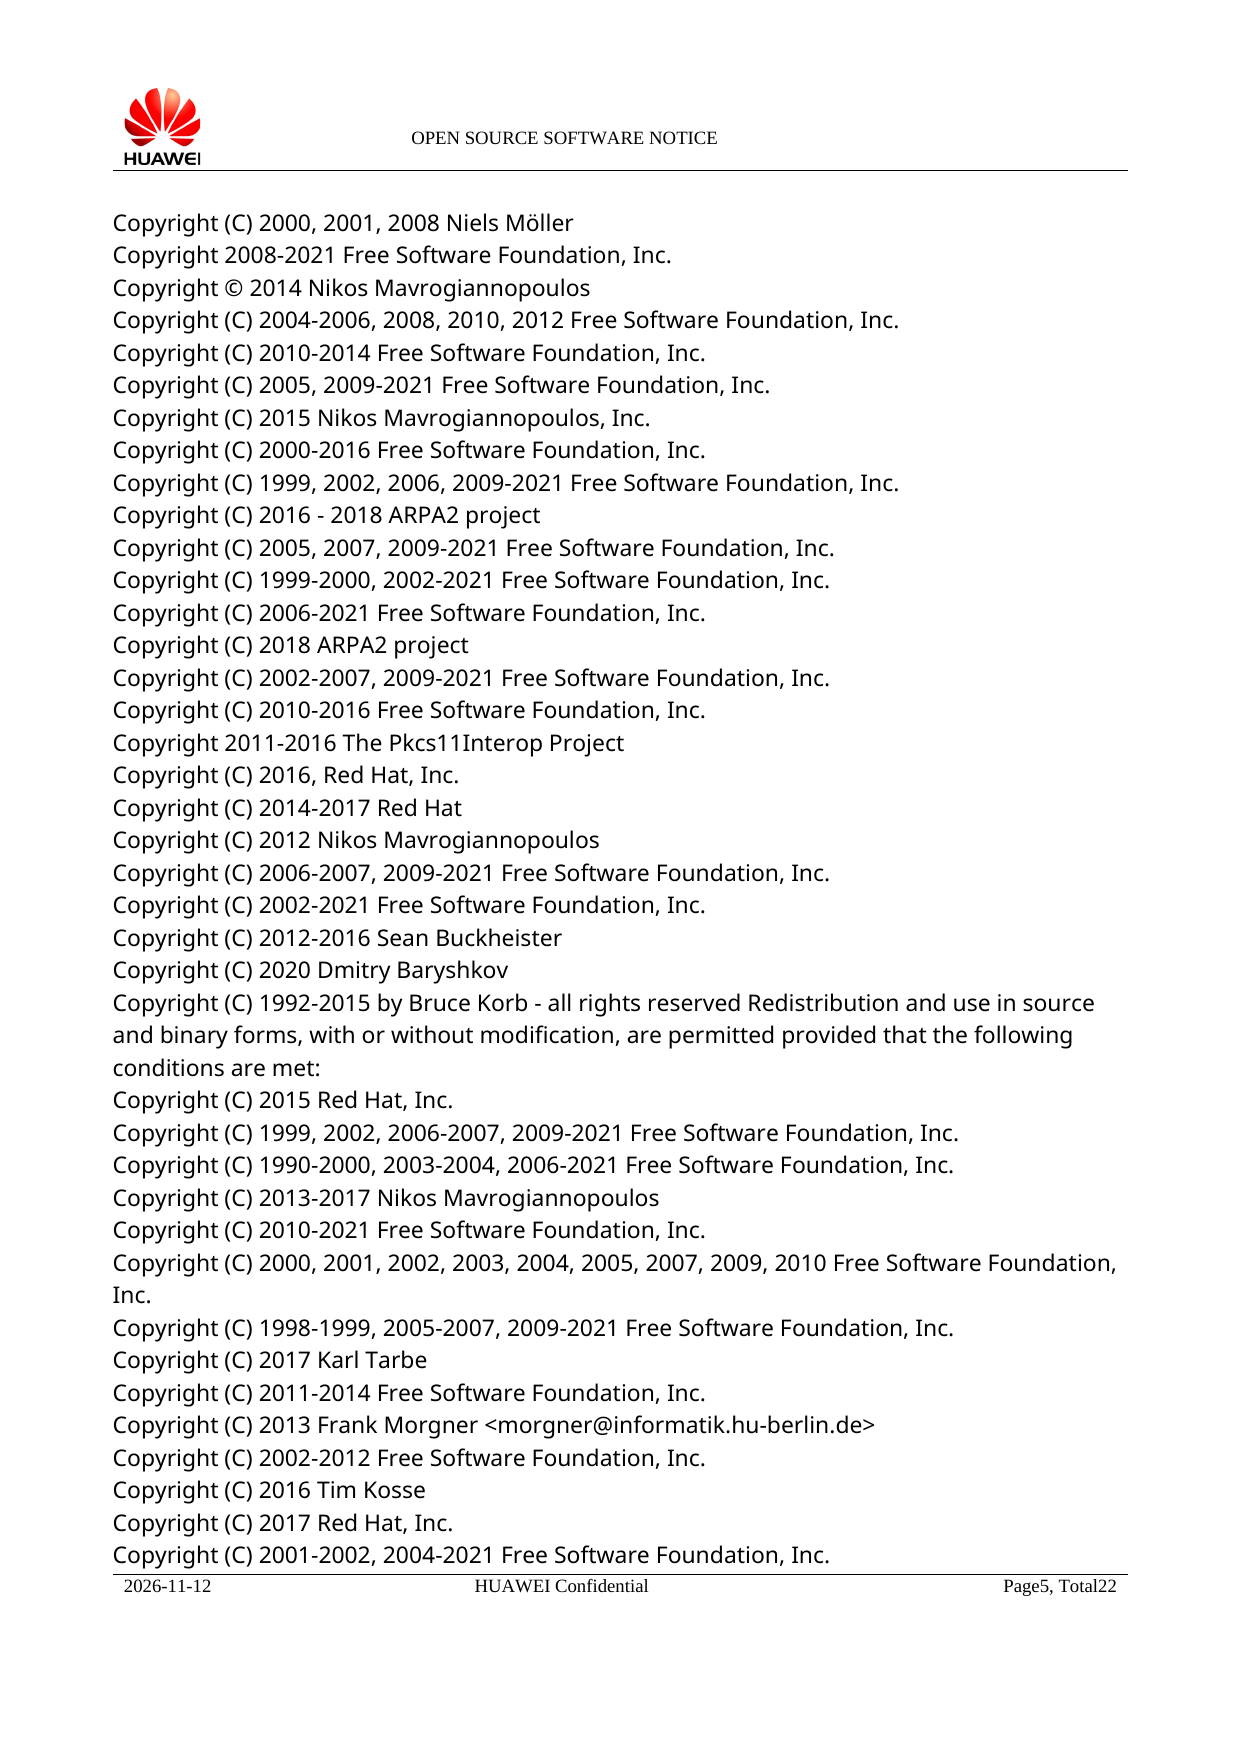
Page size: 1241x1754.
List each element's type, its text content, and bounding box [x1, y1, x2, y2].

picture [124, 88, 201, 165]
